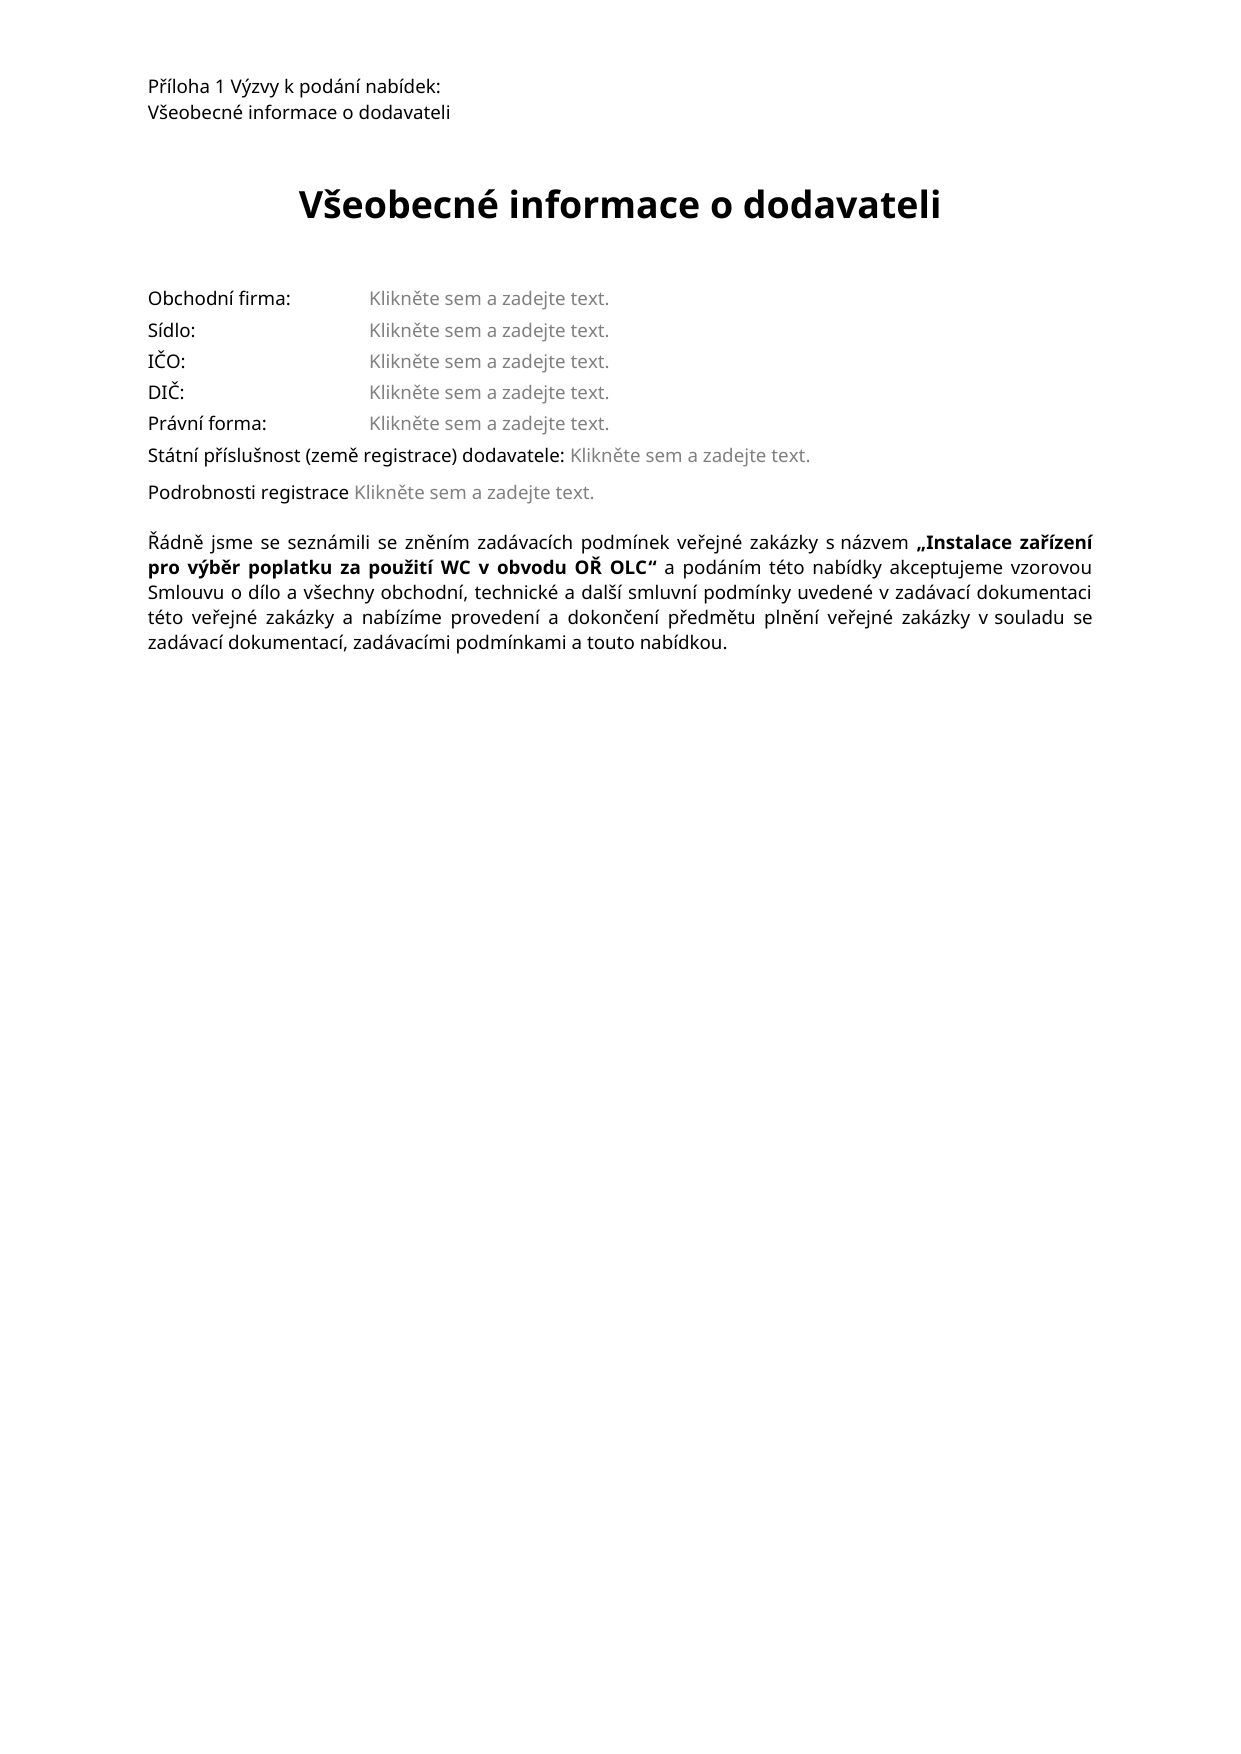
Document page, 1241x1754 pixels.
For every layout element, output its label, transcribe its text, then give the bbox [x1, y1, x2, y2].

title Všeobecné informace o dodavateli [148, 178, 1093, 229]
text Podrobnosti registrace [148, 479, 1093, 504]
text IČO: [148, 348, 1093, 373]
text Sídlo: [148, 317, 1093, 342]
text Právní forma: [148, 411, 1093, 436]
text Obchodní firma: [148, 286, 1093, 311]
text DIČ: [148, 379, 1093, 404]
text Státní příslušnost (země registrace) dodavatele: [148, 442, 1093, 467]
text Řádně jsme se seznámili se zněním zadávacích podmínek veřejné zakázky s názvem „Instalace zařízení pro výběr poplatku za použití WC v obvodu OŘ OLC“ a podáním této nabídky akceptujeme vzorovou Smlouvu o dílo a všechny obchodní, technické a další smluvní podmínky uvedené v zadávací dokumentaci této veřejné zakázky a nabízíme provedení a dokončení předmětu plnění veřejné zakázky v souladu se zadávací dokumentací, zadávacími podmínkami a touto nabídkou. [148, 529, 1093, 654]
